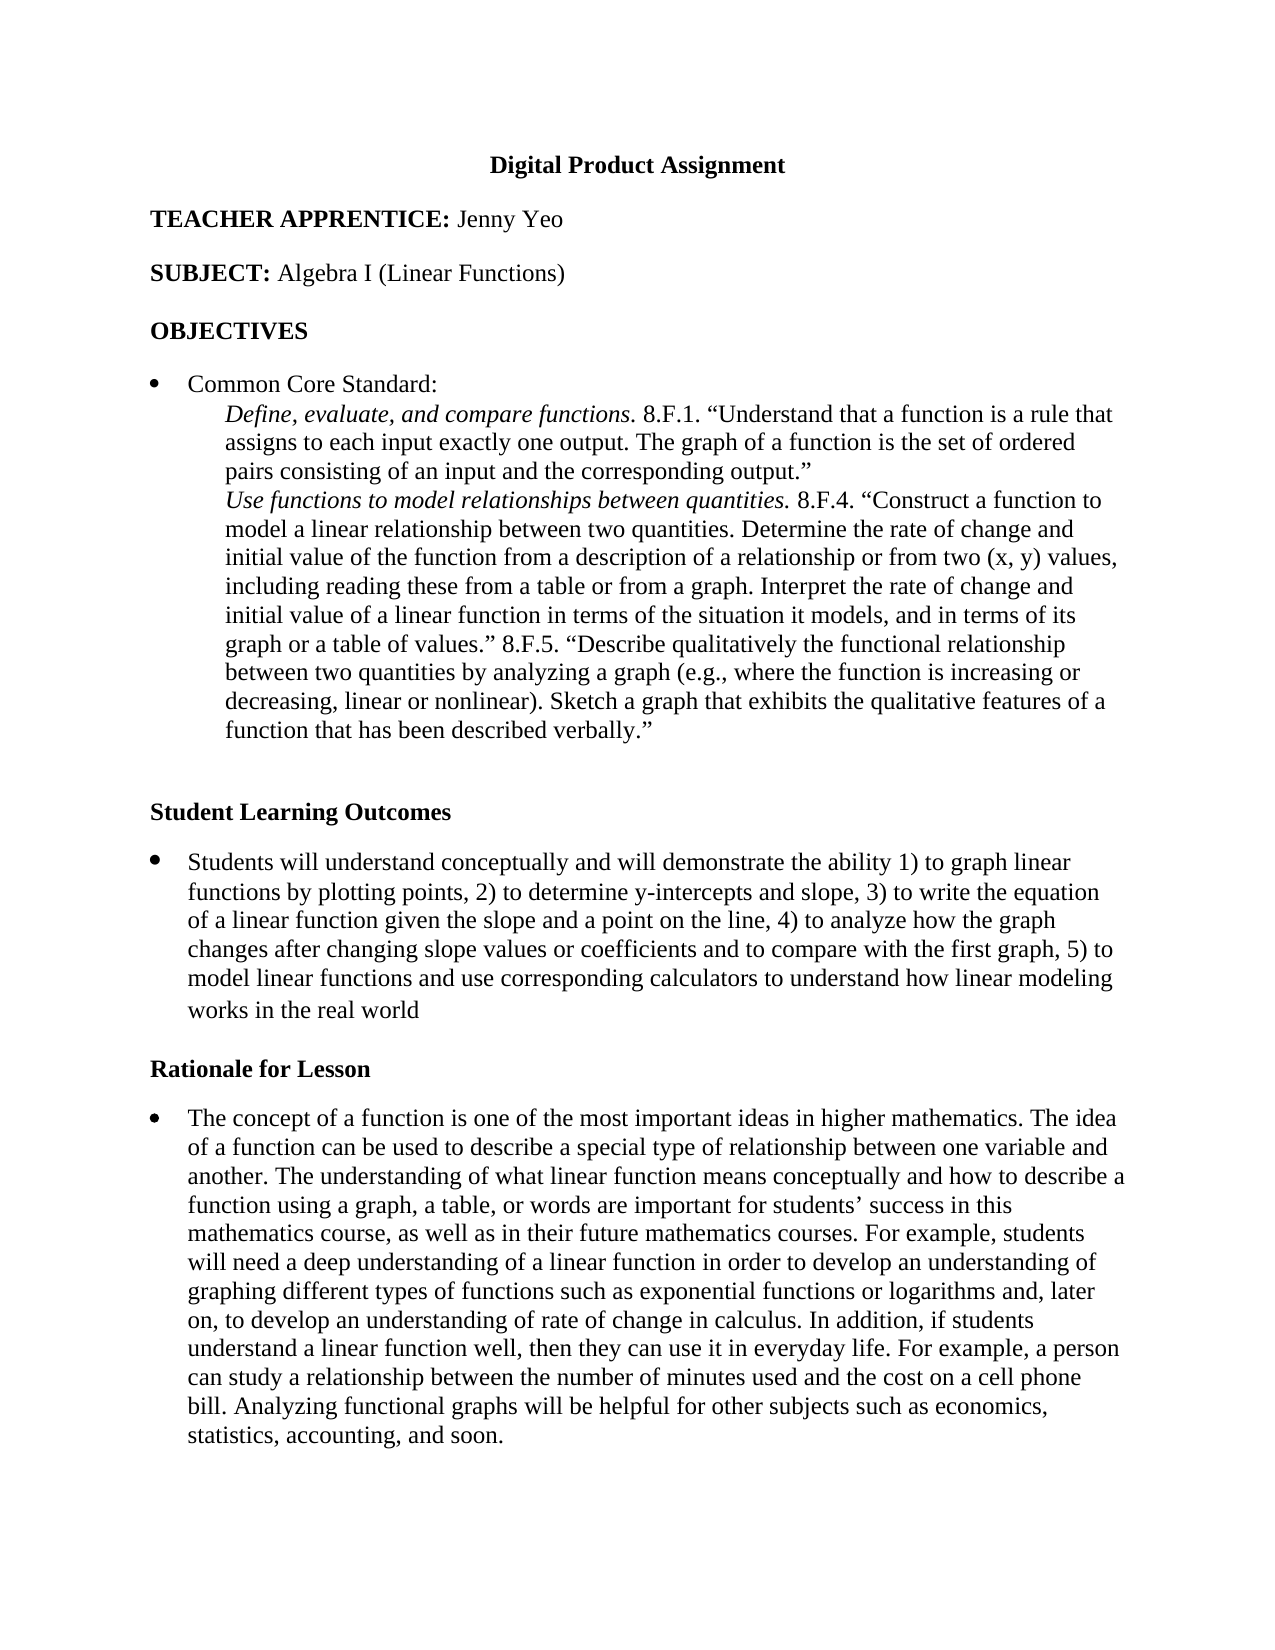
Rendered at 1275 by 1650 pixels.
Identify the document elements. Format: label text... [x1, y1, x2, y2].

text SUBJECT: Algebra I (Linear Functions) [150, 258, 1125, 286]
text Use functions to model relationships between quantities. 8.F.4. “Construct a function to model a linear relationship between two quantities. Determine the rate of change and initial value of the function from a description of a relationship or from two (x, y) values, including reading these from a table or from a graph. Interpret the rate of change and initial value of a linear function in terms of the situation it models, and in terms of its graph or a table of values.” 8.F.5. “Describe qualitatively the functional relationship between two quantities by analyzing a graph (e.g., where the function is increasing or decreasing, linear or nonlinear). Sketch a graph that exhibits the qualitative features of a function that has been described verbally.” [225, 485, 1125, 744]
text OBJECTIVES [150, 316, 1125, 344]
list The concept of a function is one of the most important ideas in higher mathematics. The idea of a function can be used to describe a special type of relationship between one variable and another. The understanding of what linear function means conceptually and how to describe a function using a graph, a table, or words are important for students’ success in this mathematics course, as well as in their future mathematics courses. For example, students will need a deep understanding of a linear function in order to develop an understanding of graphing different types of functions such as exponential functions or logarithms and, later on, to develop an understanding of rate of change in calculus. In addition, if students understand a linear function well, then they can use it in everyday life. For example, a person can study a relationship between the number of minutes used and the cost on a cell phone bill. Analyzing functional graphs will be helpful for other subjects such as economics, statistics, accounting, and soon. [150, 1103, 1125, 1448]
text Student Learning Outcomes [150, 797, 1125, 826]
text Rationale for Lesson [150, 1054, 1125, 1083]
list Students will understand conceptually and will demonstrate the ability 1) to graph linear functions by plotting points, 2) to determine y-intercepts and slope, 3) to write the equation of a linear function given the slope and a point on the line, 4) to analyze how the graph changes after changing slope values or coefficients and to compare with the first graph, 5) to model linear functions and use corresponding calculators to understand how linear modeling works in the real world [150, 847, 1125, 1025]
text Define, evaluate, and compare functions. 8.F.1. “Understand that a function is a rule that assigns to each input exactly one output. The graph of a function is the set of ordered pairs consisting of an input and the corresponding output.” [225, 399, 1125, 485]
text TEACHER APPRENTICE: Jenny Yeo [150, 204, 1125, 233]
list Common Core Standard: [150, 369, 1125, 399]
text Digital Product Assignment [150, 150, 1125, 179]
